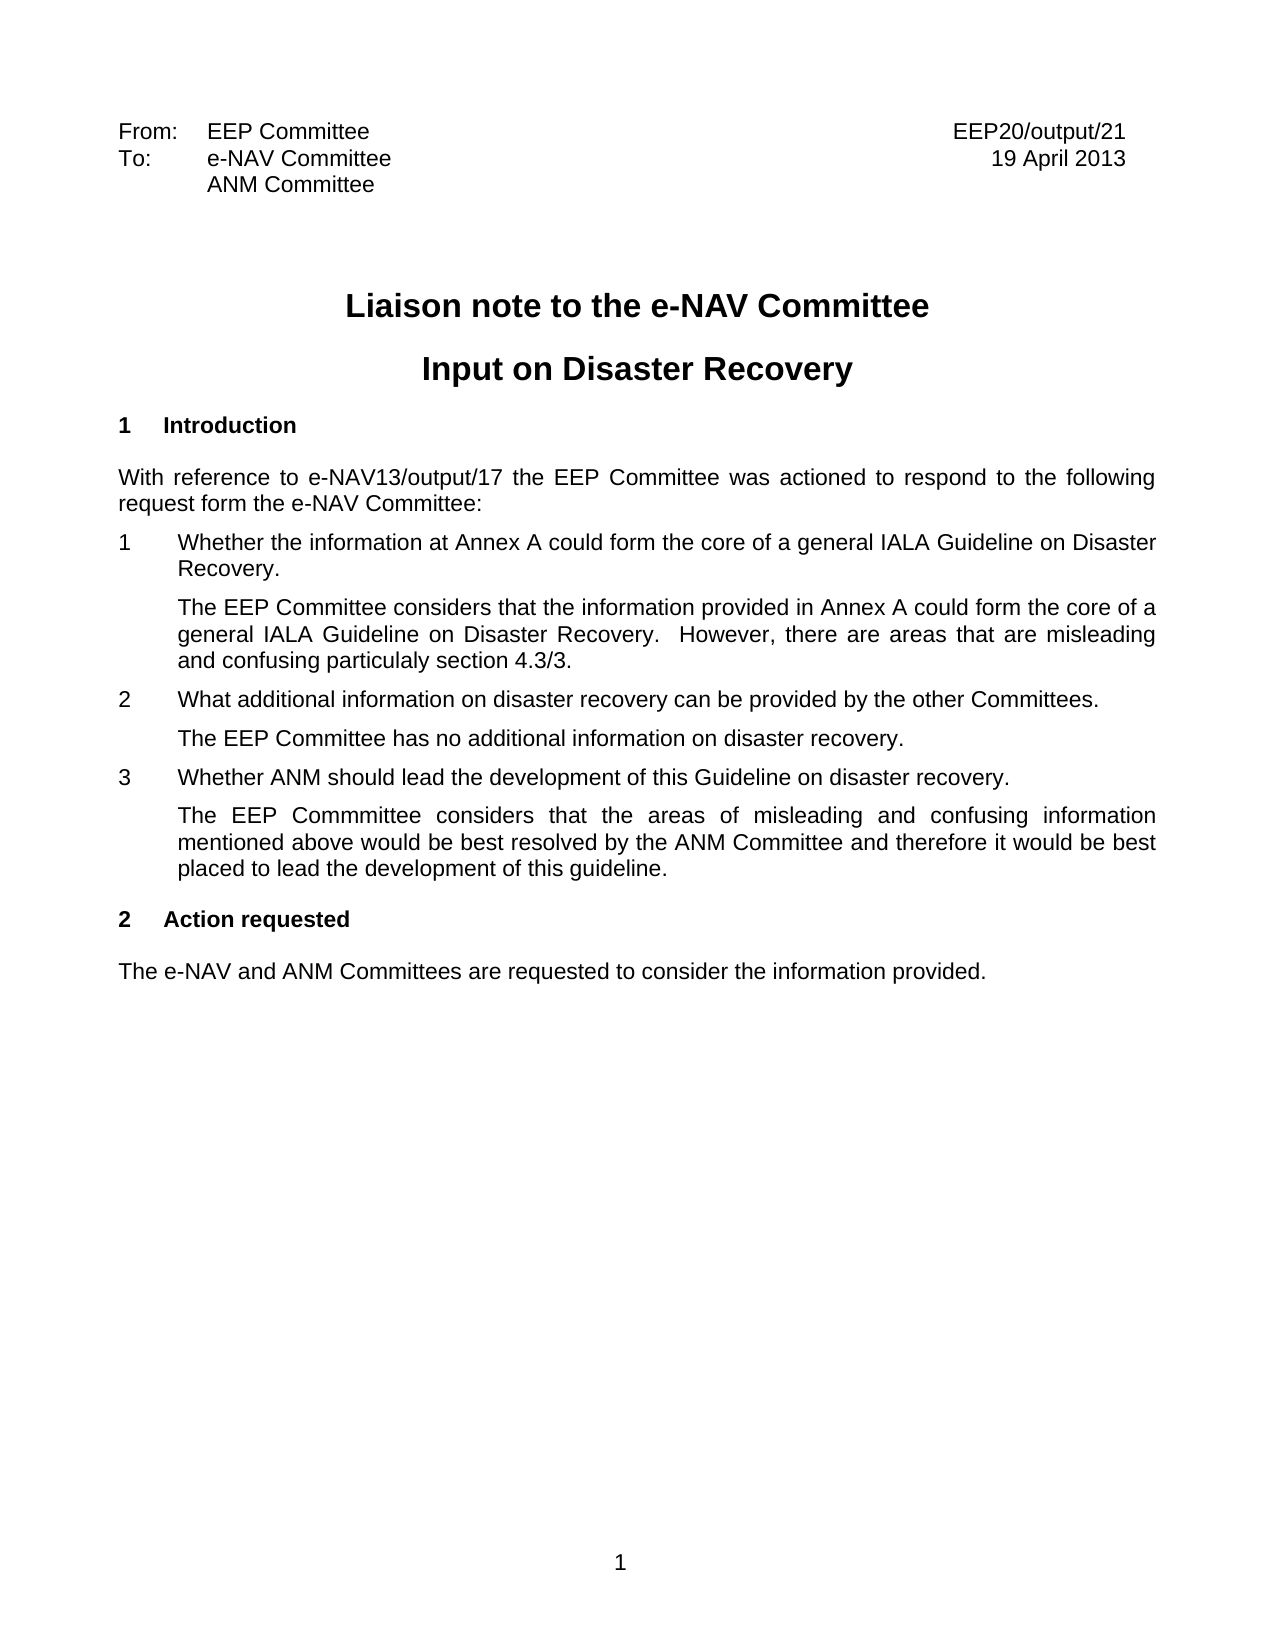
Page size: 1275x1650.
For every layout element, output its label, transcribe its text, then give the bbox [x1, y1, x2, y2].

table_header From: EEP Committee [107, 118, 568, 144]
text With reference to e-NAV13/output/17 the EEP Committee was actioned to respond to the following request form the e-NAV Committee: [118, 464, 1157, 517]
title Input on Disaster Recovery [118, 349, 1157, 387]
table_cell To: e-NAV Committee ANM Committee [107, 145, 568, 197]
list Whether ANM should lead the development of this Guideline on disaster recovery. [118, 763, 1157, 790]
list What additional information on disaster recovery can be provided by the other Committees. [118, 686, 1157, 712]
subtitle Introduction [118, 412, 1157, 439]
list The EEP Commmittee considers that the areas of misleading and confusing information mentioned above would be best resolved by the ANM Committee and therefore it would be best placed to lead the development of this guideline. [177, 802, 1157, 881]
list Whether the information at Annex A could form the core of a general IALA Guideline on Disaster Recovery. [118, 529, 1157, 582]
table_header EEP20/output/21 [568, 118, 1137, 144]
title Liaison note to the e-NAV Committee [118, 286, 1157, 324]
text The e-NAV and ANM Committees are requested to consider the information provided. [118, 958, 1157, 984]
list The EEP Committee considers that the information provided in Annex A could form the core of a general IALA Guideline on Disaster Recovery. However, there are areas that are misleading and confusing particulaly section 4.3/3. [177, 594, 1157, 673]
table_cell 19 April 2013 [568, 145, 1137, 197]
list The EEP Committee has no additional information on disaster recovery. [177, 725, 1157, 751]
subtitle Action requested [118, 906, 1157, 933]
